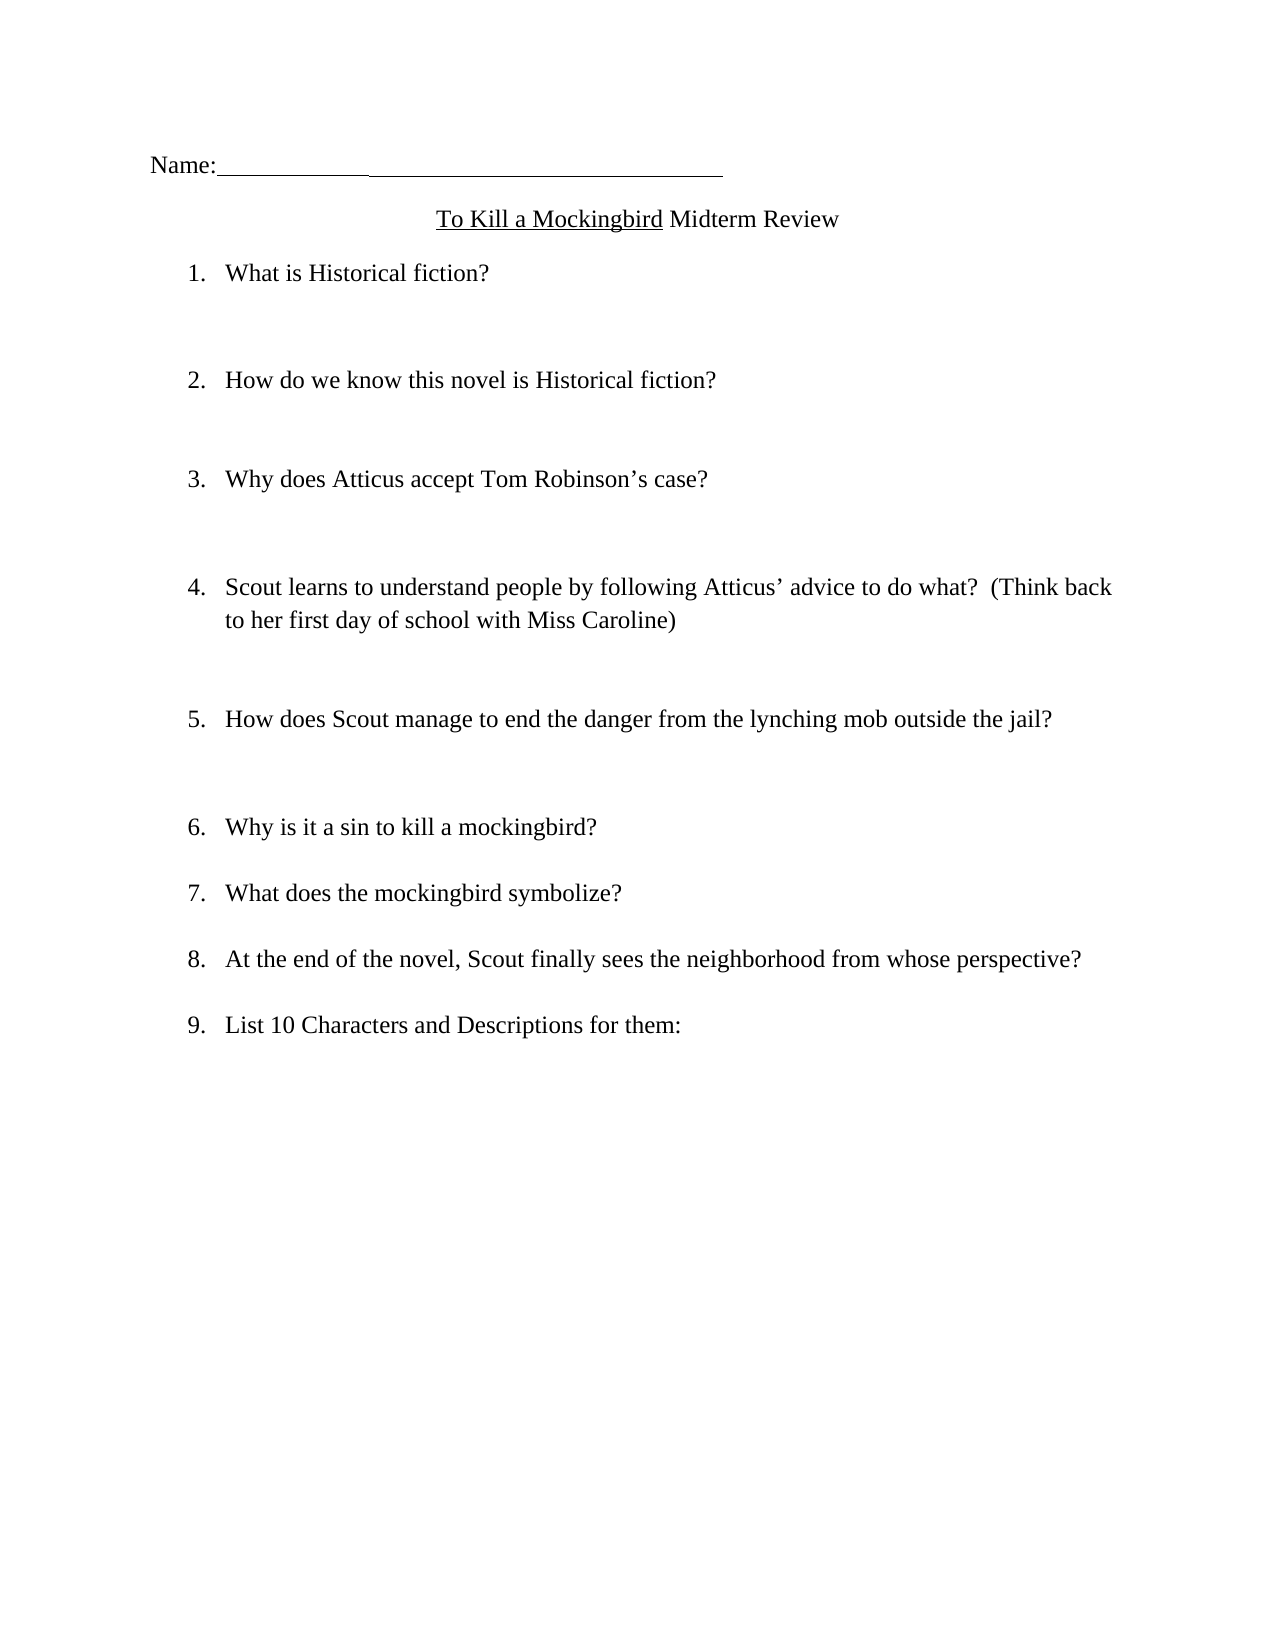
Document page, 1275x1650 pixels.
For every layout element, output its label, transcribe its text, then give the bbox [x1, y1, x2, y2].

list How does Scout manage to end the danger from the lynching mob outside the jail? [187, 704, 1125, 733]
list Why is it a sin to kill a mockingbird? [187, 812, 1125, 841]
list List 10 Characters and Descriptions for them: [187, 1010, 1125, 1039]
list Scout learns to understand people by following Atticus’ advice to do what? (Think back to her first day of school with Miss Caroline) [187, 572, 1125, 634]
list How do we know this novel is Historical fiction? [187, 365, 1125, 394]
list Why does Atticus accept Tom Robinson’s case? [187, 464, 1125, 493]
list What is Historical fiction? [187, 258, 1125, 286]
list At the end of the novel, Scout finally sees the neighborhood from whose perspective? [187, 944, 1125, 973]
text Name: [150, 150, 1125, 179]
text To Kill a Mockingbird Midterm Review [150, 204, 1125, 233]
list What does the mockingbird symbolize? [187, 878, 1125, 907]
